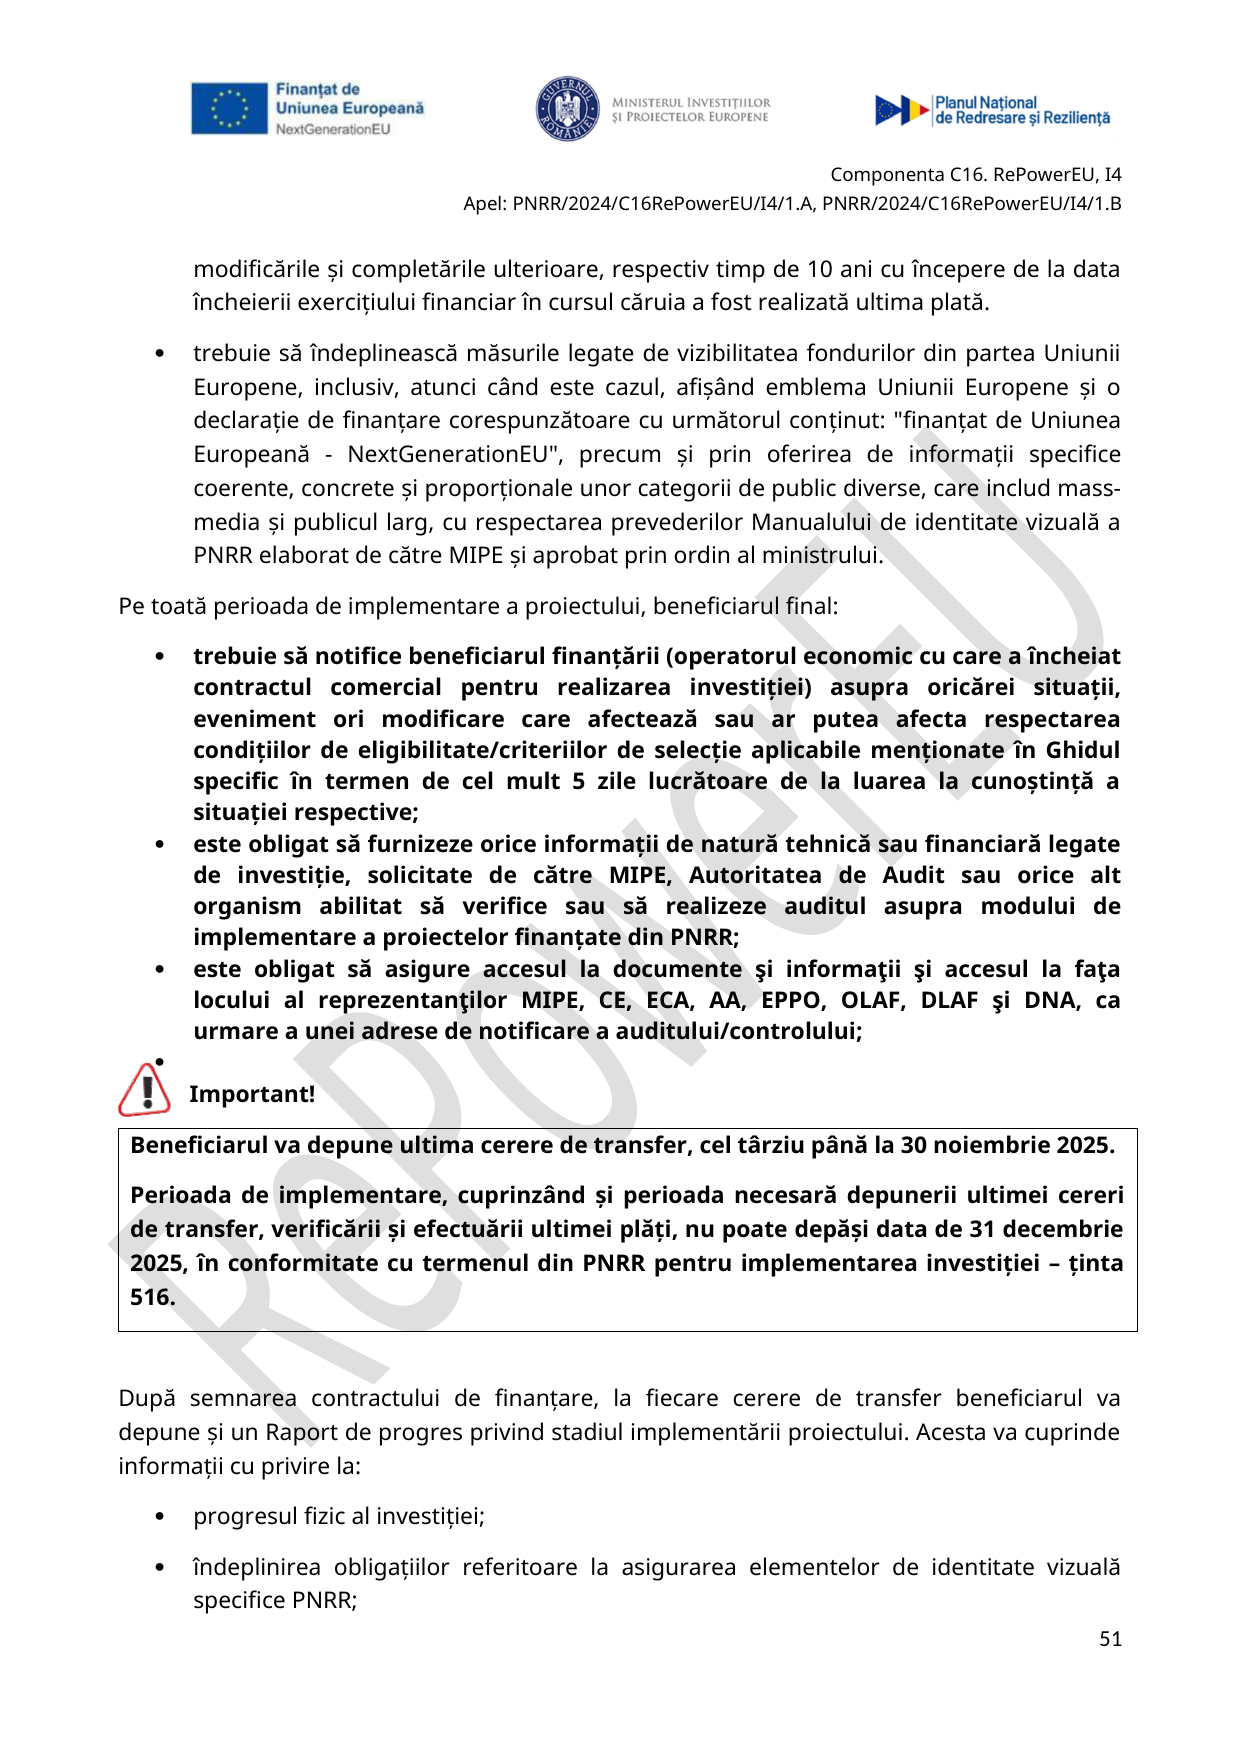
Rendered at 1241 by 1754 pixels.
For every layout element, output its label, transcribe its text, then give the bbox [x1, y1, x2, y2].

list îndeplinirea obligațiilor referitoare la asigurarea elementelor de identitate vizuală specifice PNRR; [156, 1551, 1122, 1616]
text Pe toată perioada de implementare a proiectului, beneficiarul final: [118, 590, 1122, 621]
picture [118, 1058, 177, 1119]
text Important! [177, 1078, 1122, 1109]
text După semnarea contractului de finanțare, la fiecare cerere de transfer beneficiarul va depune și un Raport de progres privind stadiul implementării proiectului. Acesta va cuprinde informații cu privire la: [118, 1382, 1122, 1481]
list trebuie să îndeplinească măsurile legate de vizibilitatea fondurilor din partea Uniunii Europene, inclusiv, atunci când este cazul, afișând emblema Uniunii Europene și o declaraţie de finanțare corespunzătoare cu următorul conţinut: "finanțat de Uniunea Europeană - NextGenerationEU", precum și prin oferirea de informații specifice coerente, concrete şi proporționale unor categorii de public diverse, care includ mass-media şi publicul larg, cu respectarea prevederilor Manualului de identitate vizuală a PNRR elaborat de către MIPE şi aprobat prin ordin al ministrului. [156, 337, 1122, 571]
list trebuie să notifice beneficiarul finanțării (operatorul economic cu care a încheiat contractul comercial pentru realizarea investiției) asupra oricărei situații, eveniment ori modificare care afectează sau ar putea afecta respectarea condițiilor de eligibilitate/criteriilor de selecție aplicabile menționate în Ghidul specific în termen de cel mult 5 zile lucrătoare de la luarea la cunoștință a situației respective; [156, 640, 1122, 828]
table_header Beneficiarul va depune ultima cerere de transfer, cel târziu până la 30 noiembrie 2025. Perioada de implementare, cuprinzând și perioada necesară depunerii ultimei cereri de transfer, verificării și efectuării ultimei plăți, nu poate depăși data de 31 decembrie 2025, în conformitate cu termenul din PNRR pentru implementarea investiției – ținta 516. [119, 1129, 1137, 1331]
picture [182, 73, 1123, 157]
list progresul fizic al investiției; [156, 1500, 1122, 1531]
list este obligat să furnizeze orice informații de natură tehnică sau financiară legate de investiție, solicitate de către MIPE, Autoritatea de Audit sau orice alt organism abilitat să verifice sau să realizeze auditul asupra modului de implementare a proiectelor finanțate din PNRR; [156, 828, 1122, 953]
list este obligat să asigure accesul la documente şi informaţii şi accesul la faţa locului al reprezentanţilor MIPE, CE, ECA, AA, EPPO, OLAF, DLAF şi DNA, ca urmare a unei adrese de notificare a auditului/controlului; [156, 953, 1122, 1046]
